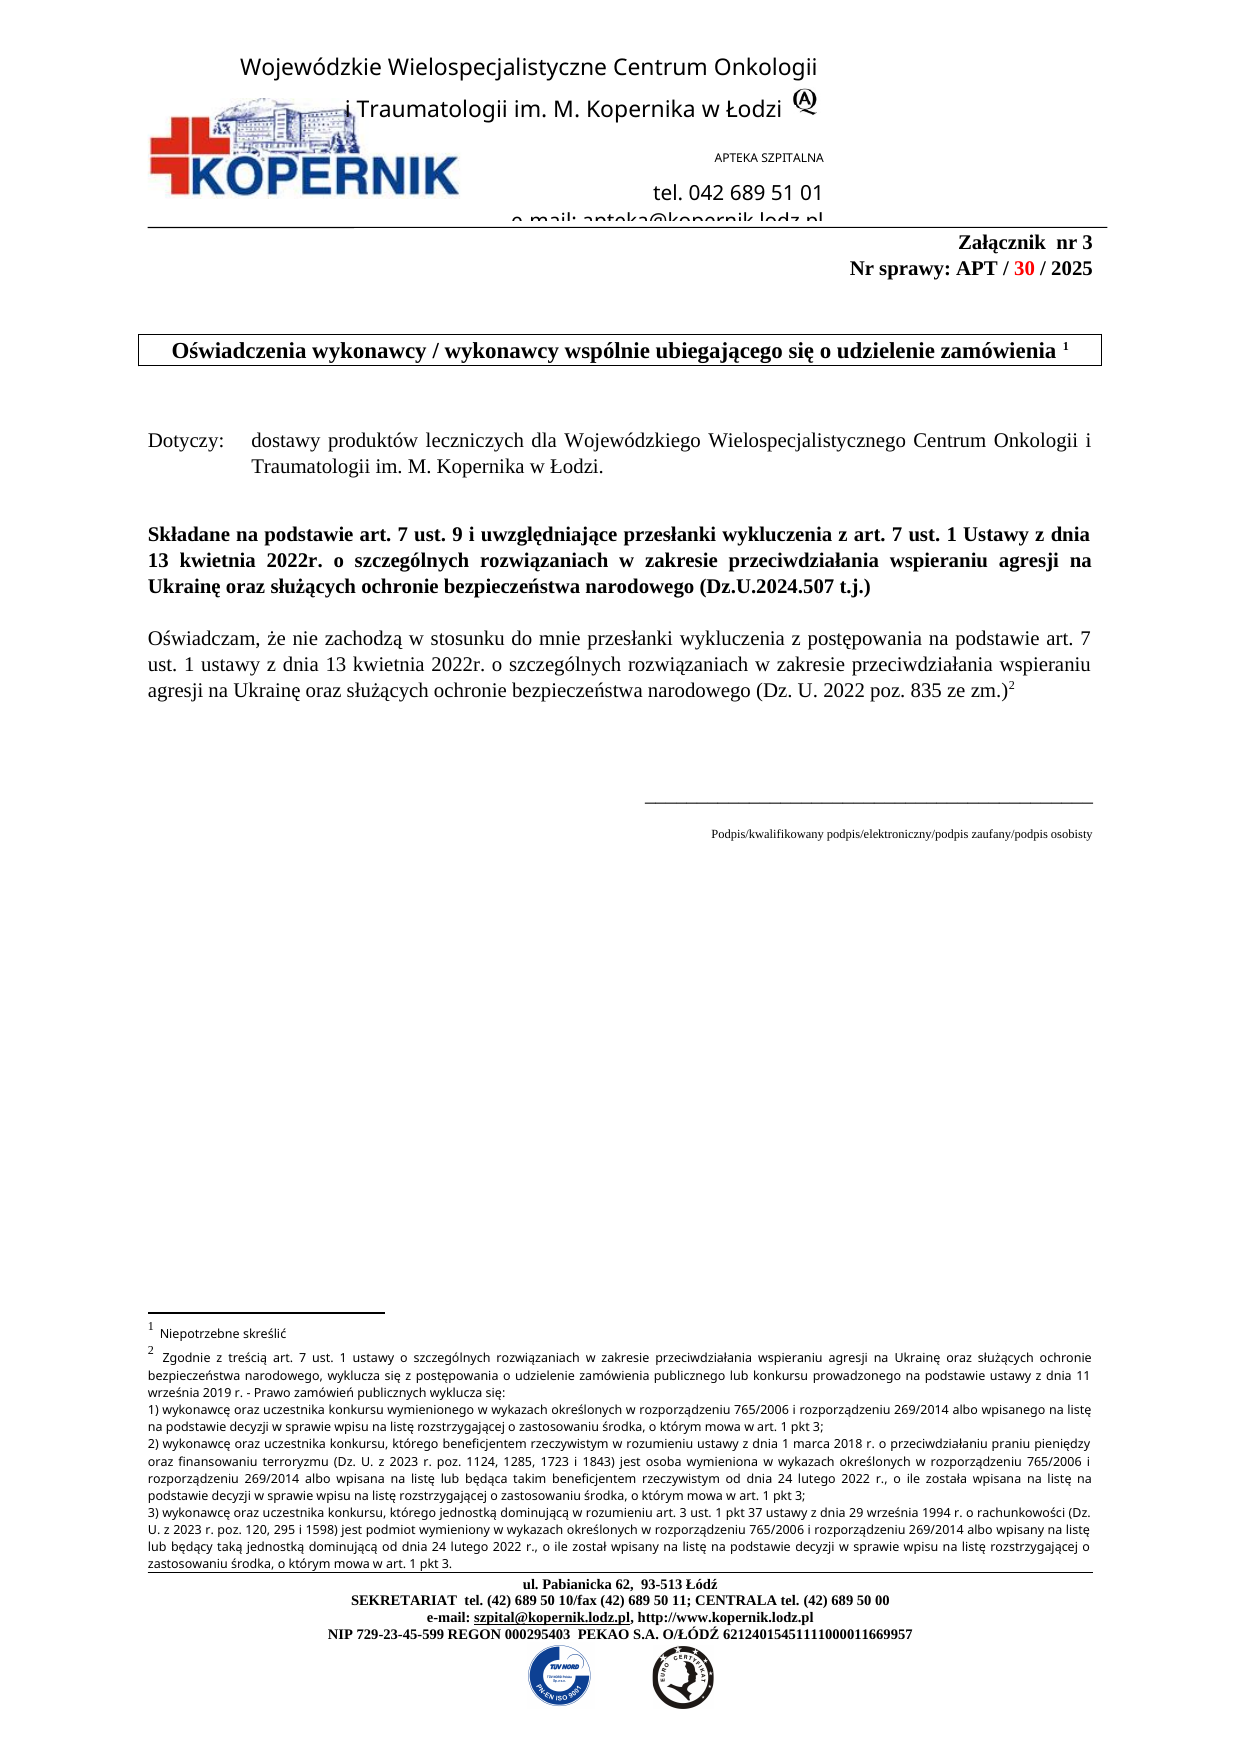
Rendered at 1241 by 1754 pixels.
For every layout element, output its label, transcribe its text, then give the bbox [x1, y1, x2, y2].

text Podpis/kwalifikowany podpis/elektroniczny/podpis zaufany/podpis osobisty [148, 827, 1093, 841]
picture [147, 98, 369, 199]
text Dotyczy: dostawy produktów leczniczych dla Wojewódzkiego Wielospecjalistycznego Centrum Onkologii i Traumatologii im. M. Kopernika w Łodzi. [148, 428, 1093, 478]
picture [652, 1645, 714, 1709]
text ___________________________________________ [148, 782, 1093, 806]
text Załącznik nr 3 [369, 72, 1093, 254]
text Nr sprawy: APT / 30 / 2025 [369, 256, 1093, 280]
text Oświadczenia wykonawcy / wykonawcy wspólnie ubiegającego się o udzielenie zamówienia [139, 335, 1101, 365]
picture [788, 82, 824, 118]
text Oświadczam, że nie zachodzą w stosunku do mnie przesłanki wykluczenia z postępowania na podstawie art. 7 ust. 1 ustawy z dnia 13 kwietnia 2022r. o szczególnych rozwiązaniach w zakresie przeciwdziałania wspieraniu agresji na Ukrainę oraz służących ochronie bezpieczeństwa narodowego (Dz. U. 2022 poz. 835 ze zm.) [148, 626, 1093, 702]
picture [526, 1642, 596, 1709]
text Składane na podstawie art. 7 ust. 9 i uwzględniające przesłanki wykluczenia z art. 7 ust. 1 Ustawy z dnia 13 kwietnia 2022r. o szczególnych rozwiązaniach w zakresie przeciwdziałania wspieraniu agresji na Ukrainę oraz służących ochronie bezpieczeństwa narodowego (Dz.U.2024.507 t.j.) [148, 522, 1093, 598]
